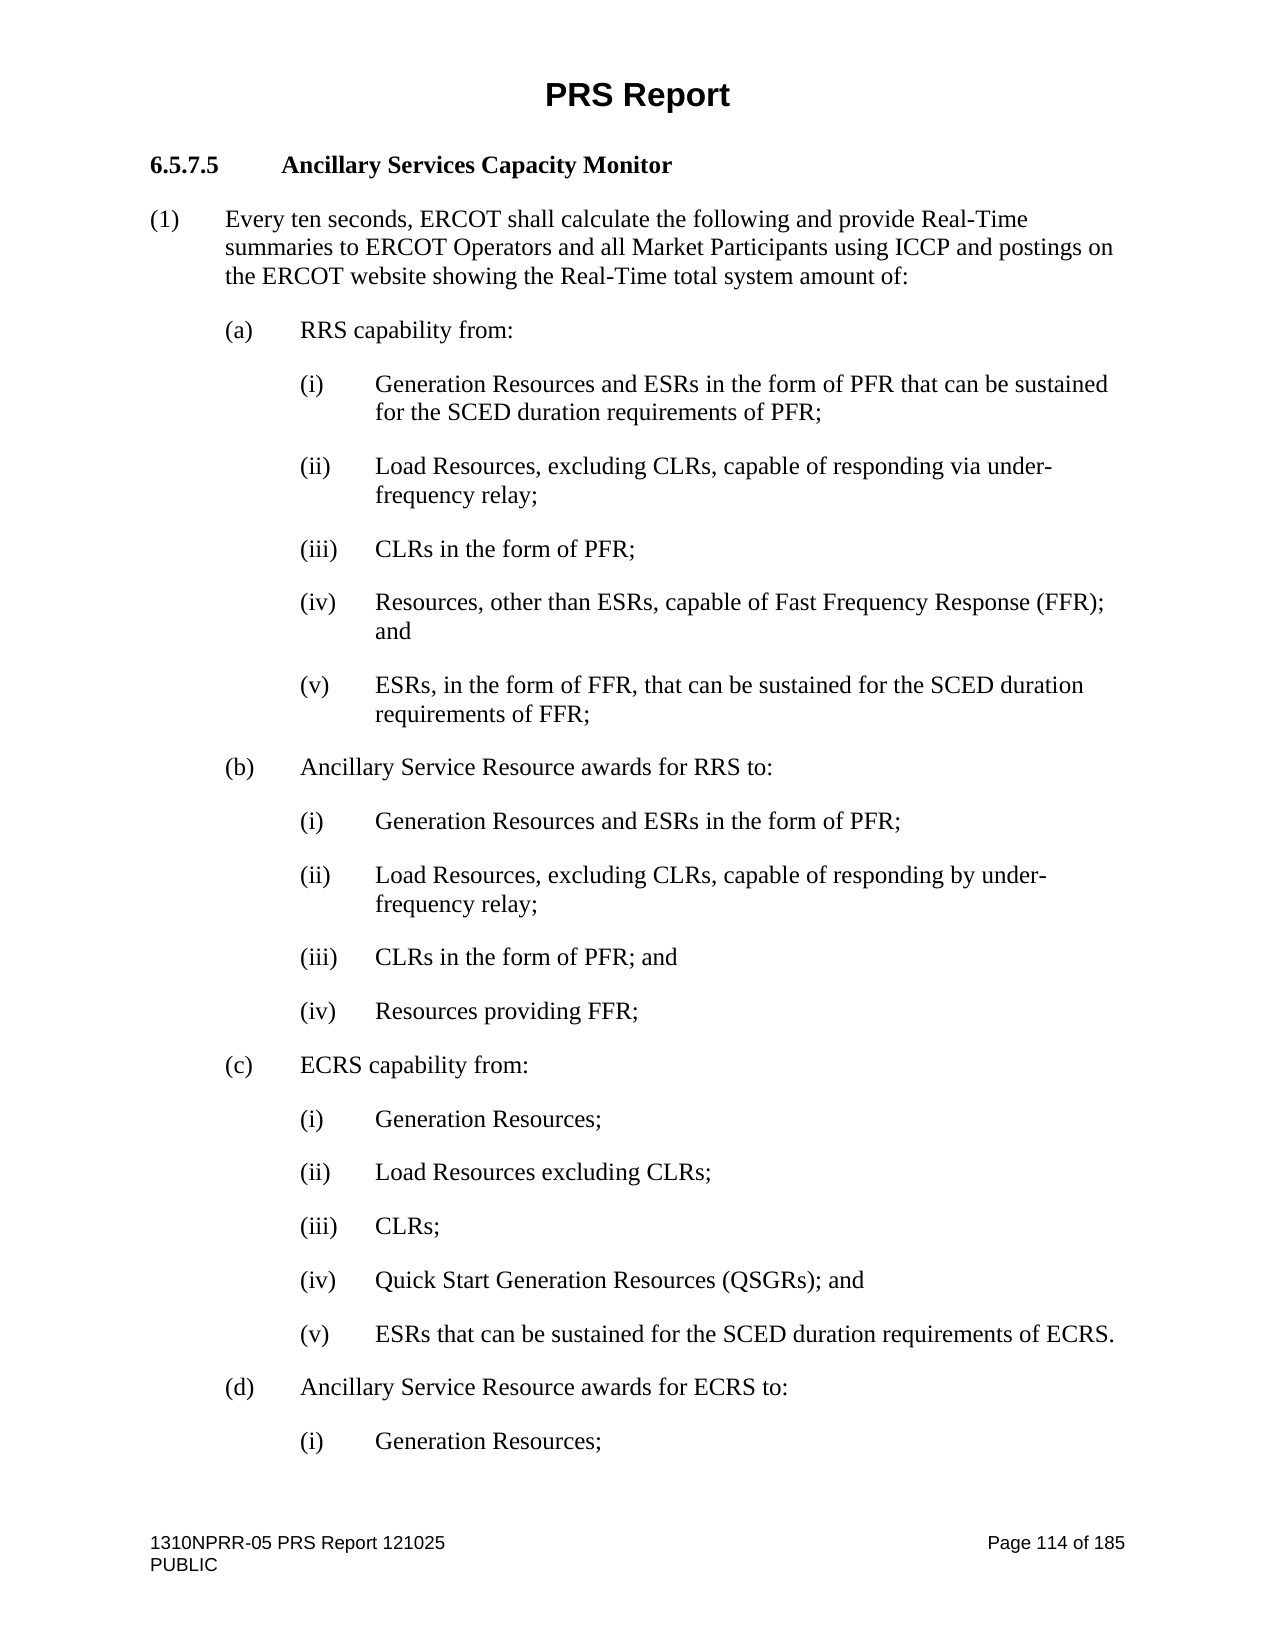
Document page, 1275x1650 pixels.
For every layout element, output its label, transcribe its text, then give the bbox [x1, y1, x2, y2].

text (d) Ancillary Service Resource awards for ECRS to: [225, 1372, 1125, 1401]
text (iv) Quick Start Generation Resources (QSGRs); and [300, 1265, 1125, 1294]
text (iii) CLRs in the form of PFR; [300, 534, 1125, 562]
text (i) Generation Resources; [300, 1104, 1125, 1132]
text (v) ESRs, in the form of FFR, that can be sustained for the SCED duration requirements of FFR; [300, 670, 1125, 727]
text (c) ECRS capability from: [225, 1050, 1125, 1079]
text (b) Ancillary Service Resource awards for RRS to: [225, 752, 1125, 781]
text (ii) Load Resources excluding CLRs; [300, 1157, 1125, 1186]
text (a) RRS capability from: [225, 315, 1125, 344]
text (iii) CLRs; [300, 1211, 1125, 1240]
text (ii) Load Resources, excluding CLRs, capable of responding by under-frequency relay; [300, 860, 1125, 917]
text (i) Generation Resources and ESRs in the form of PFR; [300, 806, 1125, 835]
text (iv) Resources, other than ESRs, capable of Fast Frequency Response (FFR); and [300, 587, 1125, 645]
text (iv) Resources providing FFR; [300, 996, 1125, 1025]
text (i) Generation Resources and ESRs in the form of PFR that can be sustained for the SCED duration requirements of PFR; [300, 369, 1125, 426]
text (i) Generation Resources; [300, 1426, 1125, 1455]
text 6.5.7.5 Ancillary Services Capacity Monitor [150, 150, 1125, 179]
text (iii) CLRs in the form of PFR; and [300, 942, 1125, 971]
text (ii) Load Resources, excluding CLRs, capable of responding via under-frequency relay; [300, 451, 1125, 509]
text (v) ESRs that can be sustained for the SCED duration requirements of ECRS. [300, 1319, 1125, 1347]
text (1) Every ten seconds, ERCOT shall calculate the following and provide Real-Time summaries to ERCOT Operators and all Market Participants using ICCP and postings on the ERCOT website showing the Real-Time total system amount of: [150, 204, 1125, 290]
